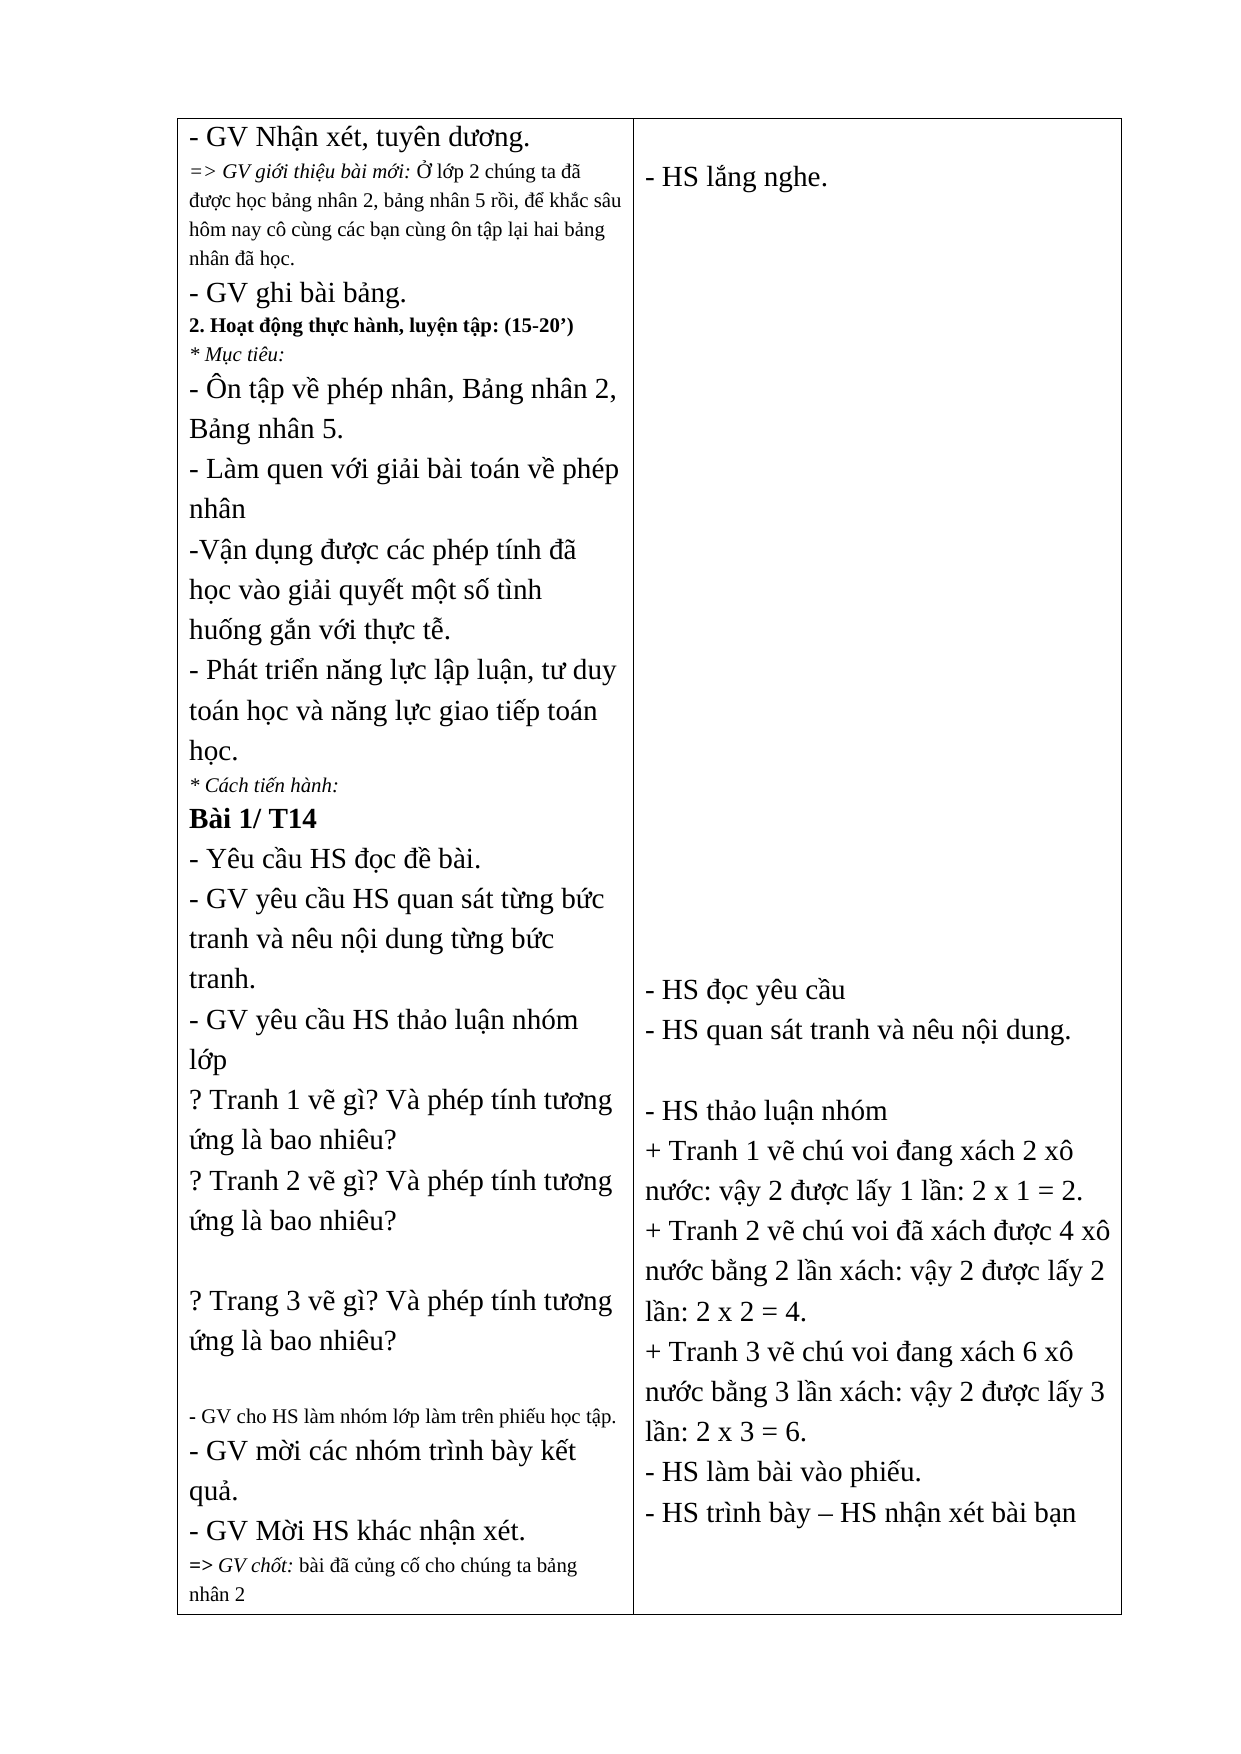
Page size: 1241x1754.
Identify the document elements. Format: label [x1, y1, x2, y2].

table_cell [634, 119, 1121, 1614]
table_cell [178, 119, 633, 1614]
